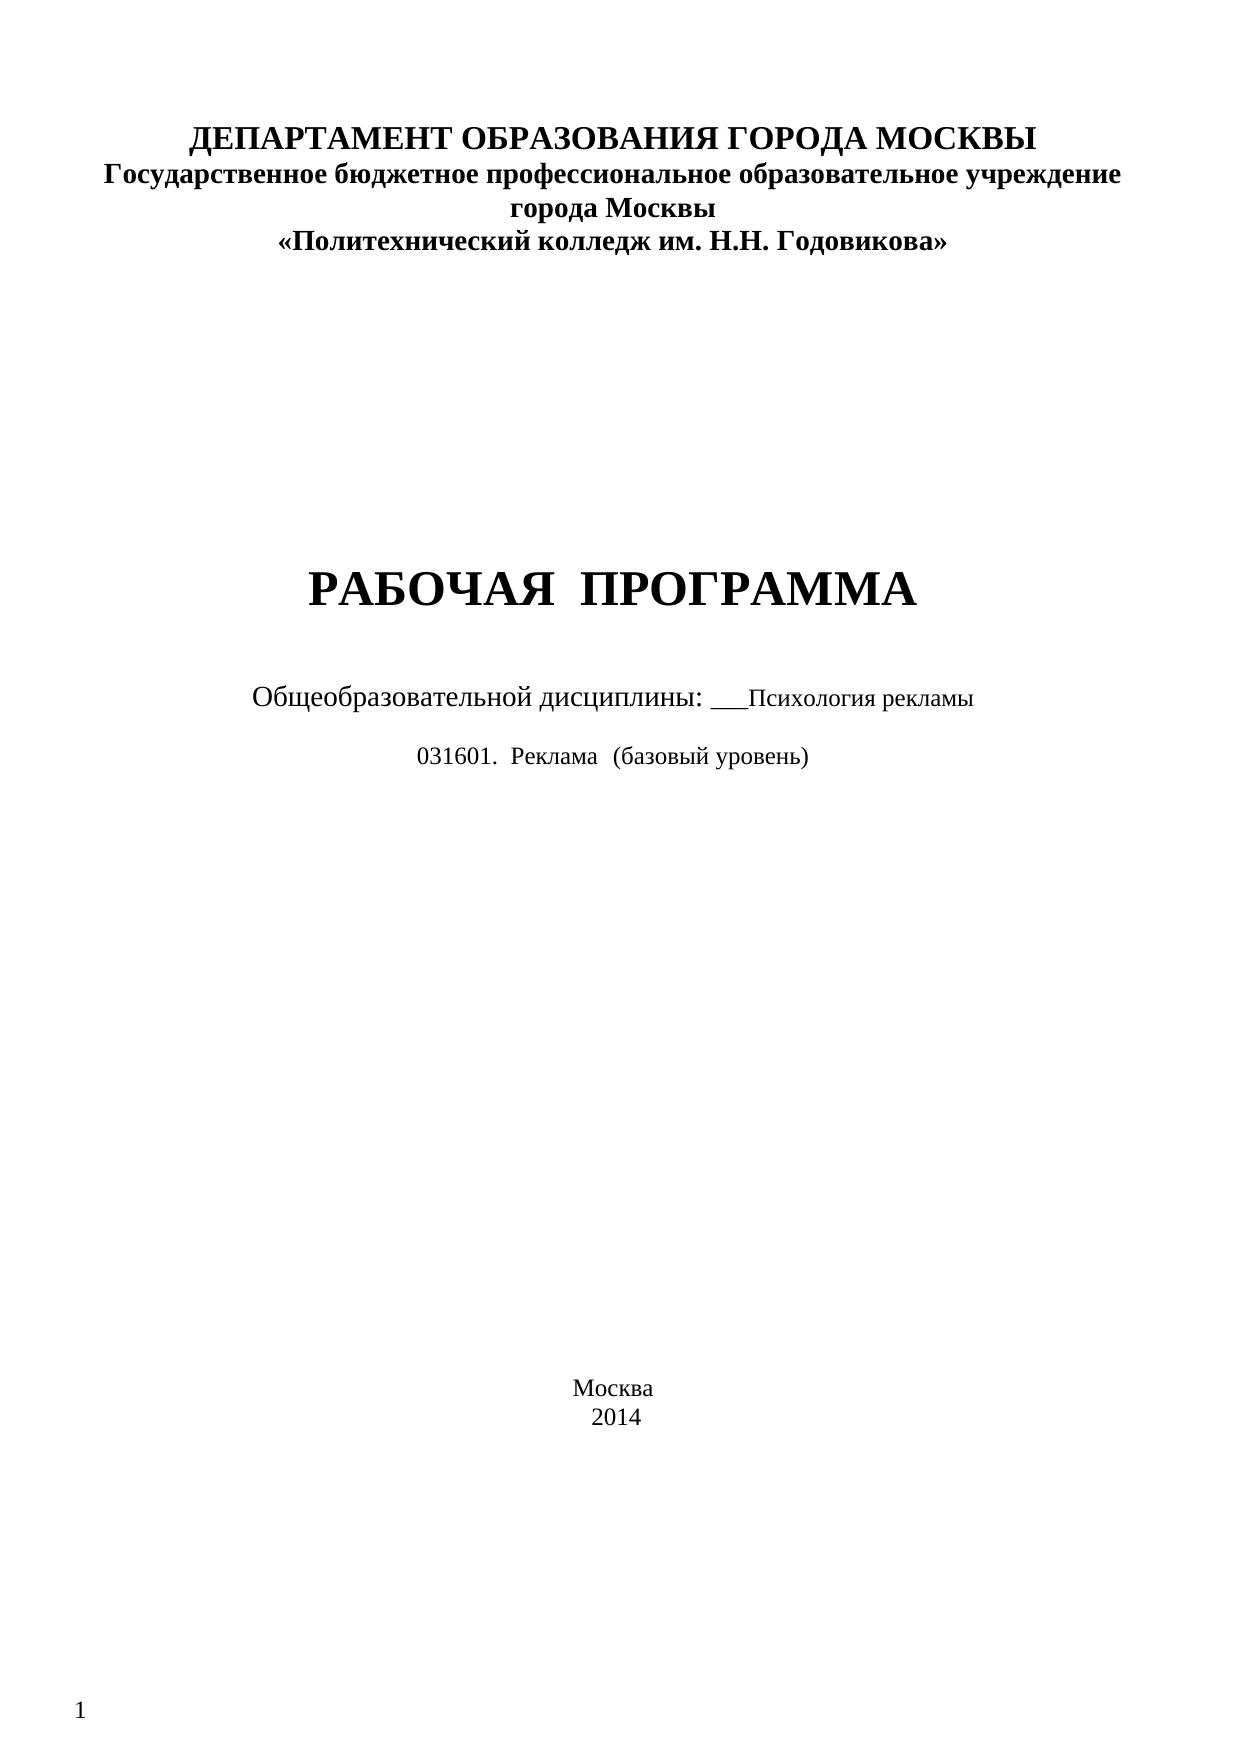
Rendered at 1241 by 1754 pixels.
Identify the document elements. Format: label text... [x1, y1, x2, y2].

text Москва [74, 1373, 1152, 1402]
text ДЕПАРТАМЕНТ ОБРАЗОВАНИЯ ГОРОДА МОСКВЫ [74, 118, 1152, 156]
text 031601. Реклама (базовый уровень) [74, 741, 1152, 770]
text 2014 [74, 1402, 1152, 1431]
text Государственное бюджетное профессиональное образовательное учреждение города Москвы [74, 156, 1152, 223]
text «Политехнический колледж им. Н.Н. Годовикова» [74, 223, 1152, 257]
text Общеобразовательной дисциплины: ___Психология рекламы [74, 679, 1152, 712]
text РАБОЧАЯ ПРОГРАММА [74, 559, 1152, 616]
